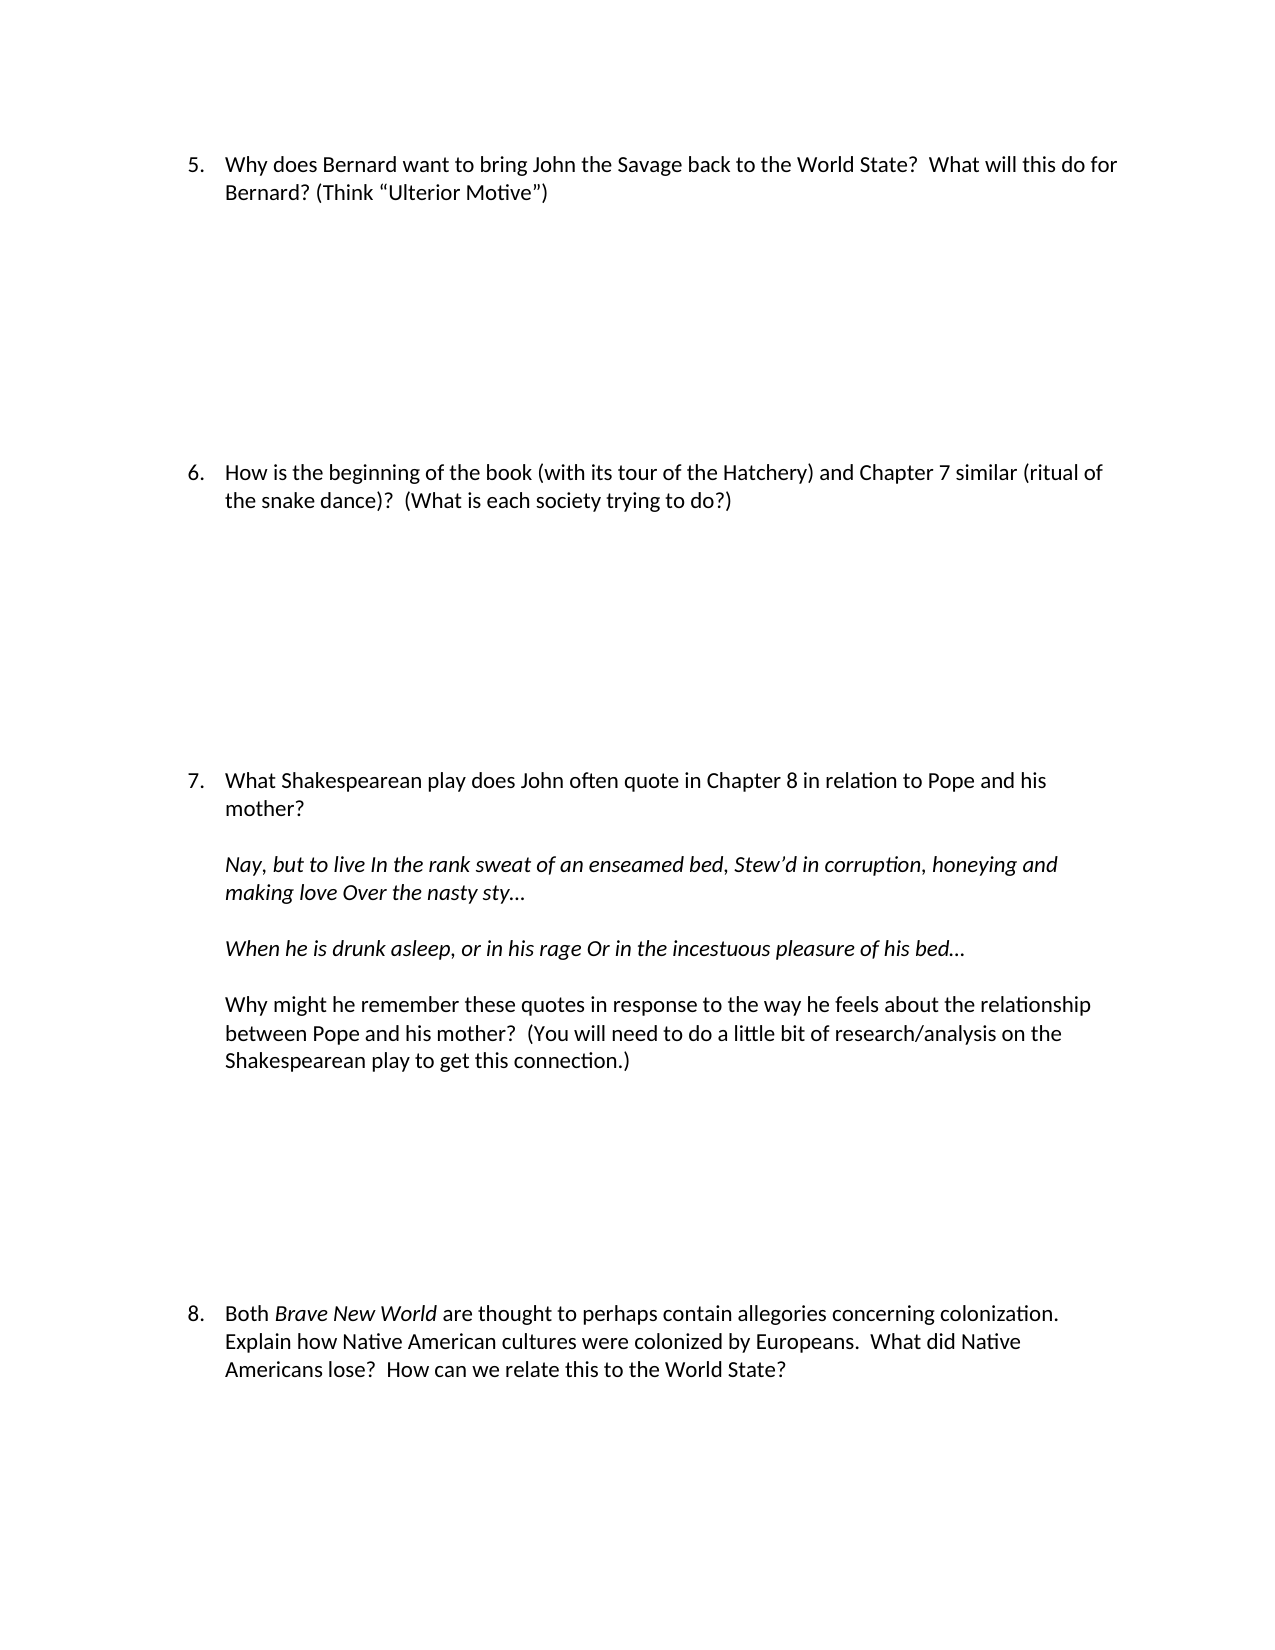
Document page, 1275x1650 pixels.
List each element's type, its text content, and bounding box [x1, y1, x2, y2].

list Both Brave New World are thought to perhaps contain allegories concerning colonization. Explain how Native American cultures were colonized by Europeans. What did Native Americans lose? How can we relate this to the World State? [187, 1299, 1125, 1383]
text Nay, but to live In the rank sweat of an enseamed bed, Stew’d in corruption, honeying and making love Over the nasty sty… [225, 851, 1125, 907]
text Why might he remember these quotes in response to the way he feels about the relationship between Pope and his mother? (You will need to do a little bit of research/analysis on the Shakespearean play to get this connection.) [225, 991, 1125, 1075]
list How is the beginning of the book (with its tour of the Hatchery) and Chapter 7 similar (ritual of the snake dance)? (What is each society trying to do?) [187, 458, 1125, 514]
text When he is drunk asleep, or in his rage Or in the incestuous pleasure of his bed… [225, 934, 1125, 963]
list Why does Bernard want to bring John the Savage back to the World State? What will this do for Bernard? (Think “Ulterior Motive”) [187, 150, 1125, 206]
list What Shakespearean play does John often quote in Chapter 8 in relation to Pope and his mother? [187, 766, 1125, 822]
